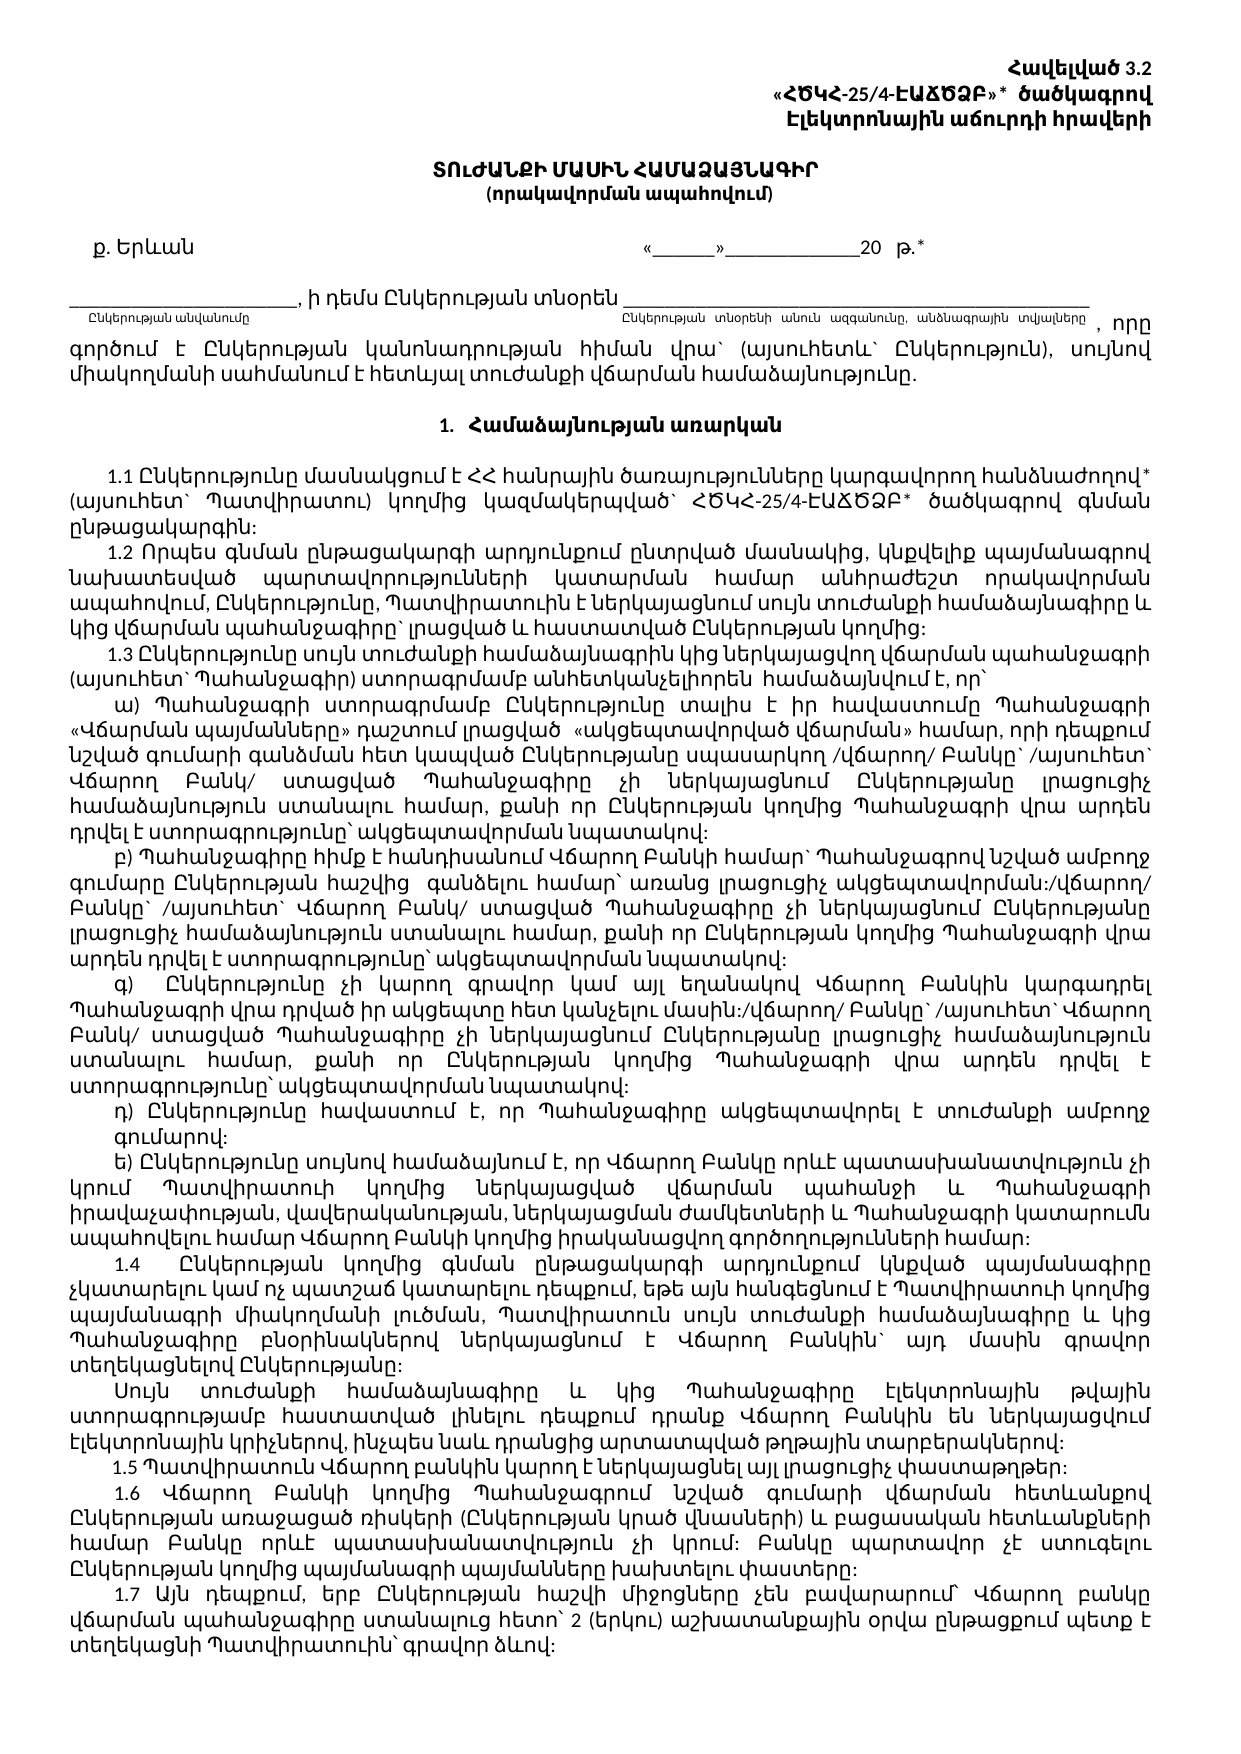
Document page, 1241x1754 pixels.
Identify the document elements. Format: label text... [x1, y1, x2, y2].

text բ) Պահանջագիրը հիմք է հանդիսանում Վճարող Բանկի համար` Պահանջագրով նշված ամբողջ գումարը Ընկերության հաշվից գանձելու համար՝ առանց լրացուցիչ ակցեպտավորման:/վճարող/ Բանկը` /այսուհետ` Վճարող Բանկ/ ստացված Պահանջագիրը չի ներկայացնում Ընկերությանը լրացուցիչ համաձայնություն ստանալու համար, քանի որ Ընկերության կողմից Պահանջագրի վրա արդեն դրվել է ստորագրությունը՝ ակցեպտավորման նպատակով: [69, 844, 1152, 971]
text ՏՈւԺԱՆՔԻ ՄԱՍԻՆ ՀԱՄԱՁԱՅՆԱԳԻՐ [69, 157, 1152, 183]
text Ընկերության անվանումը Ընկերության տնօրենի անուն ազգանունը, անձնագրային տվյալները , որը գործում է Ընկերության կանոնադրության հիման վրա` (այսուհետև` Ընկերություն), սույնով միակողմանի սահմանում է հետևյալ տուժանքի վճարման համաձայնությունը. [69, 311, 1152, 387]
text (որակավորման ապահովում) [69, 183, 1152, 206]
text 1.5 Պատվիրատուն Վճարող բանկին կարող է ներկայացնել այլ լրացուցիչ փաստաթղթեր: [69, 1454, 1152, 1480]
text 1.1 Ընկերությունը մասնակցում է ՀՀ հանրային ծառայությունները կարգավորող հանձնաժողով* (այսուհետ` Պատվիրատու) կողմից կազմակերպված` ՀԾԿՀ-25/4-ԷԱՃԾՁԲ* ծածկագրով գնման ընթացակարգին: [69, 463, 1152, 539]
text ա) Պահանջագրի ստորագրմամբ Ընկերությունը տալիս է իր հավաստումը Պահանջագրի «Վճարման պայմանները» դաշտում լրացված «ակցեպտավորված վճարման» համար, որի դեպքում նշված գումարի գանձման հետ կապված Ընկերությանը սպասարկող /վճարող/ Բանկը` /այսուհետ` Վճարող Բանկ/ ստացված Պահանջագիրը չի ներկայացնում Ընկերությանը լրացուցիչ համաձայնություն ստանալու համար, քանի որ Ընկերության կողմից Պահանջագրի վրա արդեն դրվել է ստորագրությունը՝ ակցեպտավորման նպատակով: [69, 692, 1152, 844]
text Սույն տուժանքի համաձայնագիրը և կից Պահանջագիրը էլեկտրոնային թվային ստորագրությամբ հաստատված լինելու դեպքում դրանք Վճարող Բանկին են ներկայացվում էլեկտրոնային կրիչներով, ինչպես նաև դրանցից արտատպված թղթային տարբերակներով: [69, 1378, 1152, 1454]
text 1.7 Այն դեպքում, երբ Ընկերության հաշվի միջոցները չեն բավարարում՝ Վճարող բանկը վճարման պահանջագիրը ստանալուց հետո՝ 2 (երկու) աշխատանքային օրվա ընթացքում պետք է տեղեկացնի Պատվիրատուին՝ գրավոր ձևով: [69, 1581, 1152, 1658]
text 1.4 Ընկերության կողմից գնման ընթացակարգի արդյունքում կնքված պայմանագիրը չկատարելու կամ ոչ պատշաճ կատարելու դեպքում, եթե այն հանգեցնում է Պատվիրատուի կողմից պայմանագրի միակողմանի լուծման, Պատվիրատուն սույն տուժանքի համաձայնագիրը և կից Պահանջագիրը բնօրինակներով ներկայացնում է Վճարող Բանկին` այդ մասին գրավոր տեղեկացնելով Ընկերությանը: [69, 1251, 1152, 1378]
text ե) Ընկերությունը սույնով համաձայնում է, որ Վճարող Բանկը որևէ պատասխանատվություն չի կրում Պատվիրատուի կողմից ներկայացված վճարման պահանջի և Պահանջագրի իրավաչափության, վավերականության, ներկայացման ժամկետների և Պահանջագրի կատարումն ապահովելու համար Վճարող Բանկի կողմից իրականացվող գործողությունների համար: [69, 1149, 1152, 1251]
text 1.6 Վճարող Բանկի կողմից Պահանջագրում նշված գումարի վճարման հետևանքով Ընկերության առաջացած ռիսկերի (Ընկերության կրած վնասների) և բացասական հետևանքների համար Բանկը որևէ պատասխանատվություն չի կրում: Բանկը պարտավոր չէ ստուգելու Ընկերության կողմից պայմանագրի պայմանները խախտելու փաստերը: [69, 1480, 1152, 1581]
text Հավելված 3.2 [69, 56, 1152, 81]
text 1. Համաձայնության առարկան [69, 412, 1152, 438]
text գ) Ընկերությունը չի կարող գրավոր կամ այլ եղանակով Վճարող Բանկին կարգադրել Պահանջագրի վրա դրված իր ակցեպտը հետ կանչելու մասին:/վճարող/ Բանկը` /այսուհետ` Վճարող Բանկ/ ստացված Պահանջագիրը չի ներկայացնում Ընկերությանը լրացուցիչ համաձայնություն ստանալու համար, քանի որ Ընկերության կողմից Պահանջագրի վրա արդեն դրվել է ստորագրությունը՝ ակցեպտավորման նպատակով: [69, 971, 1152, 1098]
text 1.2 Որպես գնման ընթացակարգի արդյունքում ընտրված մասնակից, կնքվելիք պայմանագրով նախատեսված պարտավորությունների կատարման համար անհրաժեշտ որակավորման ապահովում, Ընկերությունը, Պատվիրատուին է ներկայացնում սույն տուժանքի համաձայնագիրը և կից վճարման պահանջագիրը` լրացված և հաստատված Ընկերության կողմից: [69, 539, 1152, 641]
text դ) Ընկերությունը հավաստում է, որ Պահանջագիրը ակցեպտավորել է տուժանքի ամբողջ գումարով: [113, 1098, 1152, 1149]
text 1.3 Ընկերությունը սույն տուժանքի համաձայնագրին կից ներկայացվող վճարման պահանջագրի (այսուհետ` Պահանջագիր) ստորագրմամբ անհետկանչելիորեն համաձայնվում է, որ՝ [69, 641, 1152, 692]
text ք. Երևան «______»_____________20 թ.* [69, 234, 1152, 260]
text ______________________, ի դեմս Ընկերության տնօրեն _____________________________________________ [69, 285, 1152, 311]
text «ՀԾԿՀ-25/4-ԷԱՃԾՁԲ»* ծածկագրով [69, 81, 1152, 106]
text Էլեկտրոնային աճուրդի հրավերի [69, 106, 1152, 132]
